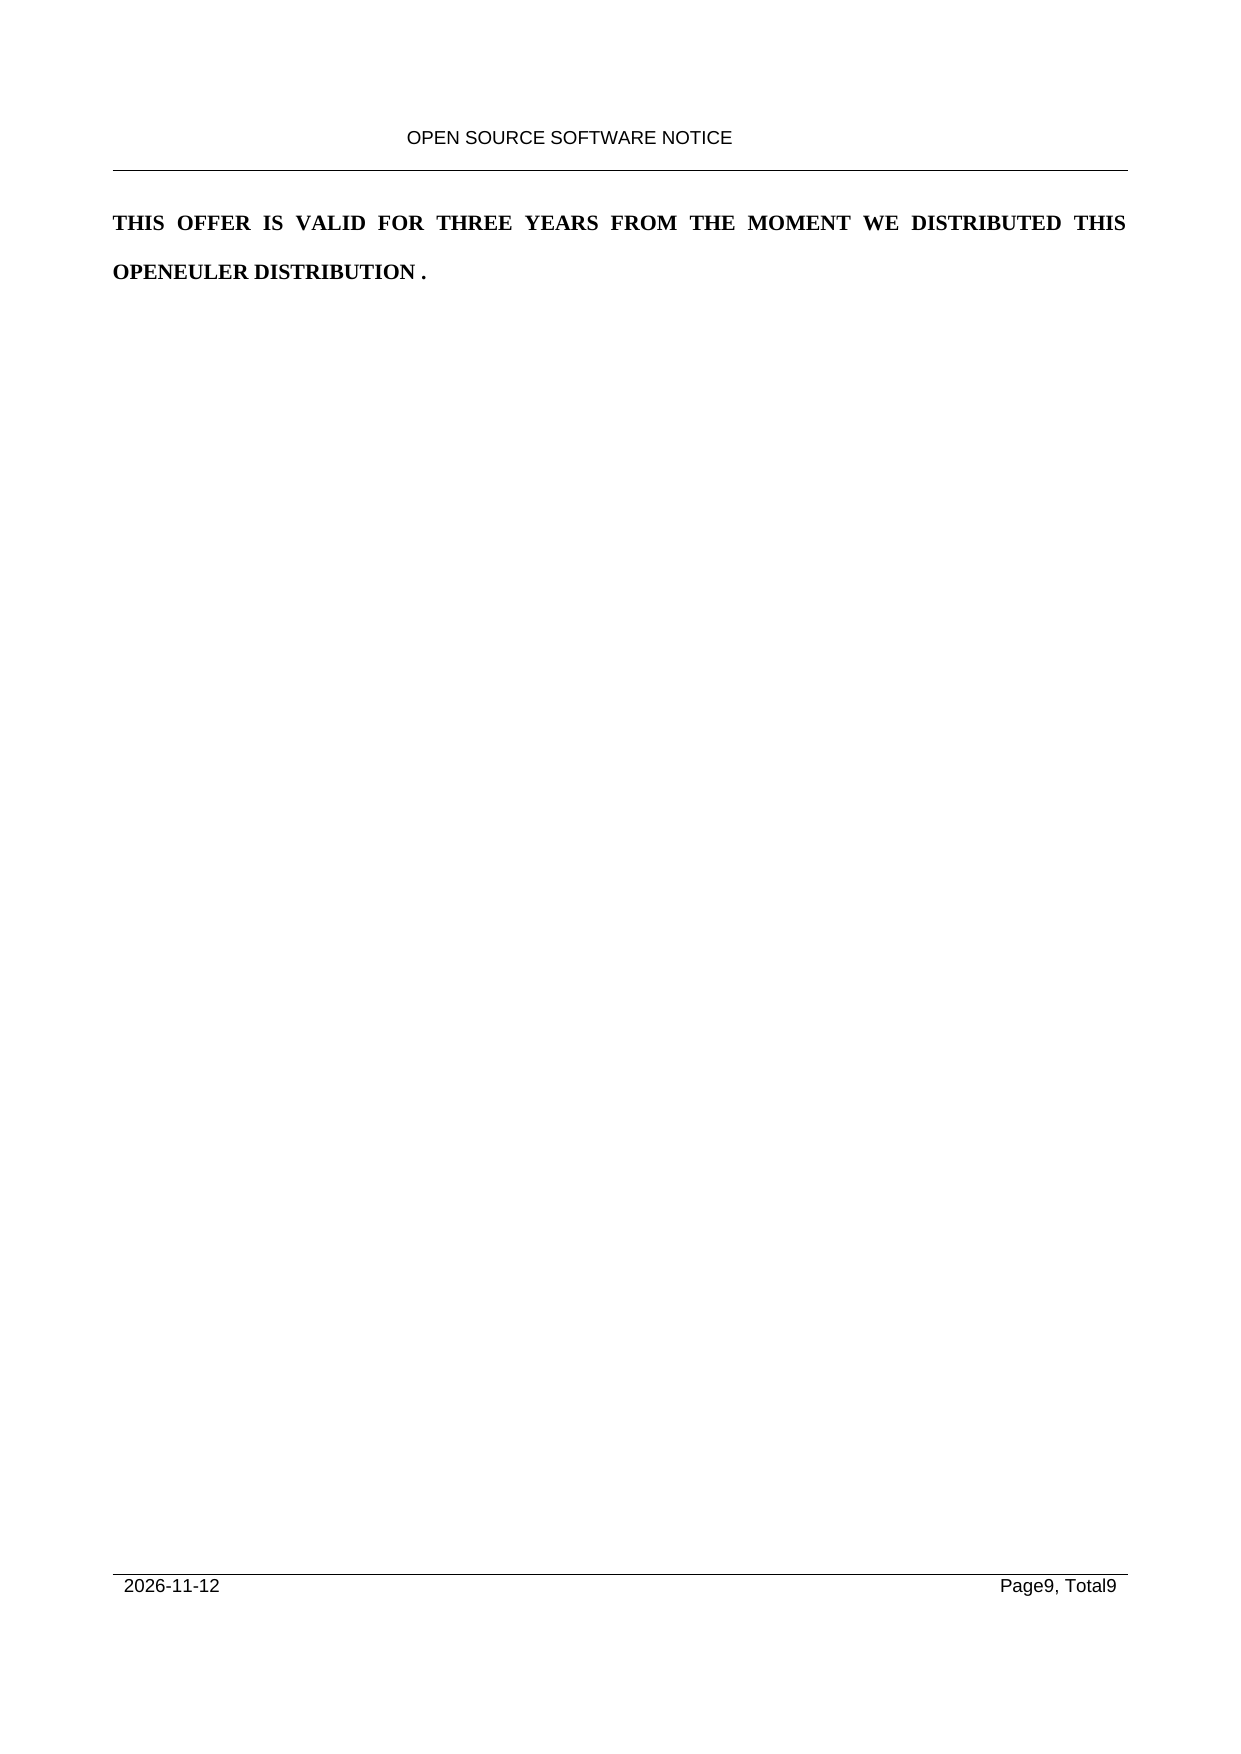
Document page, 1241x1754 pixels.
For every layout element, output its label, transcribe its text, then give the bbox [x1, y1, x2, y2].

text THIS OFFER IS VALID FOR THREE YEARS FROM THE MOMENT WE DISTRIBUTED THIS OPENEULER DISTRIBUTION . [112, 206, 1128, 288]
